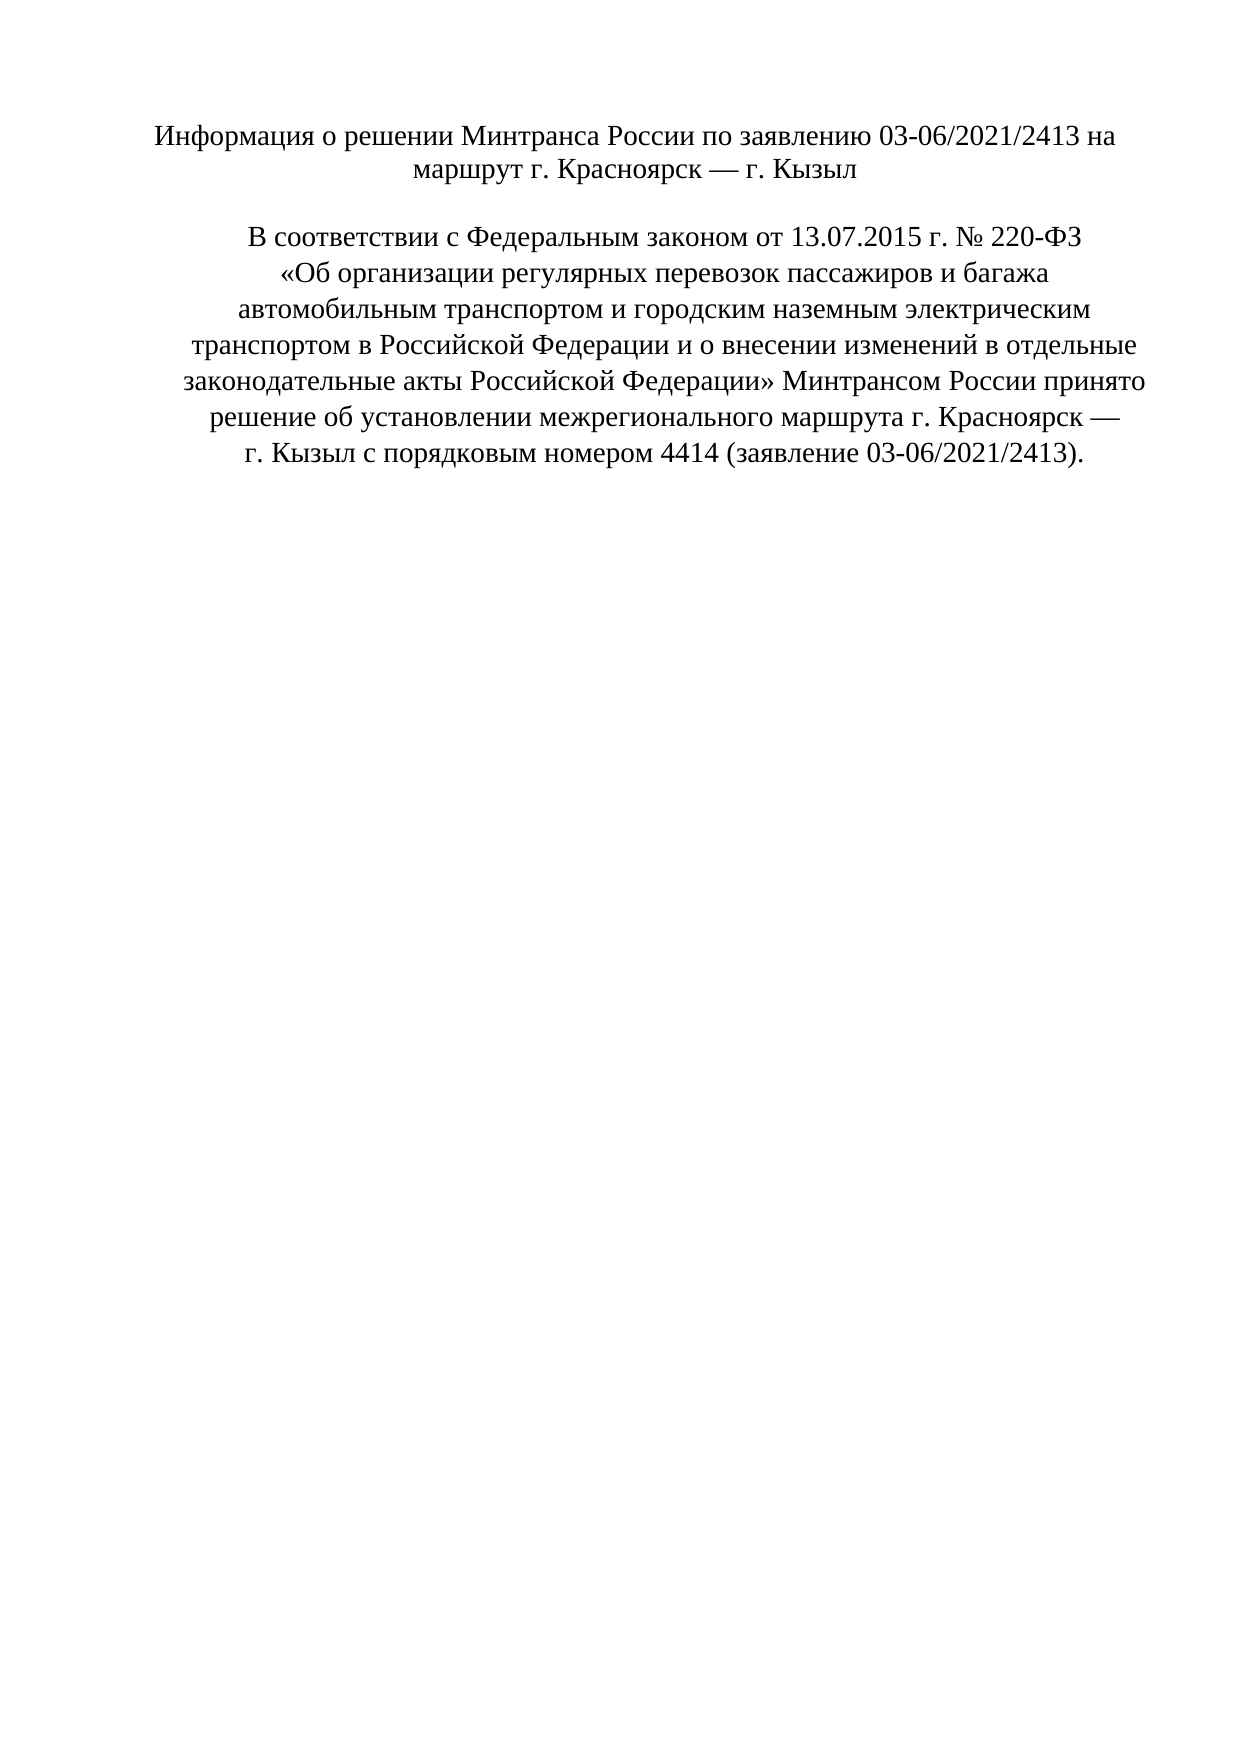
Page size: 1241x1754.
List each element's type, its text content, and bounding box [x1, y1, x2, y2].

text В соответствии с Федеральным законом от 13.07.2015 г. № 220-ФЗ «Об организации регулярных перевозок пассажиров и багажа автомобильным транспортом и городским наземным электрическим транспортом в Российской Федерации и о внесении изменений в отдельные законодательные акты Российской Федерации» Минтрансом России принято решение об установлении межрегионального маршрута г. Красноярск — г. Кызыл с порядковым номером 4414 (заявление 03-06/2021/2413). [177, 219, 1152, 469]
text Информация о решении Минтранса России по заявлению 03-06/2021/2413 на маршрут г. Красноярск — г. Кызыл [118, 118, 1152, 185]
